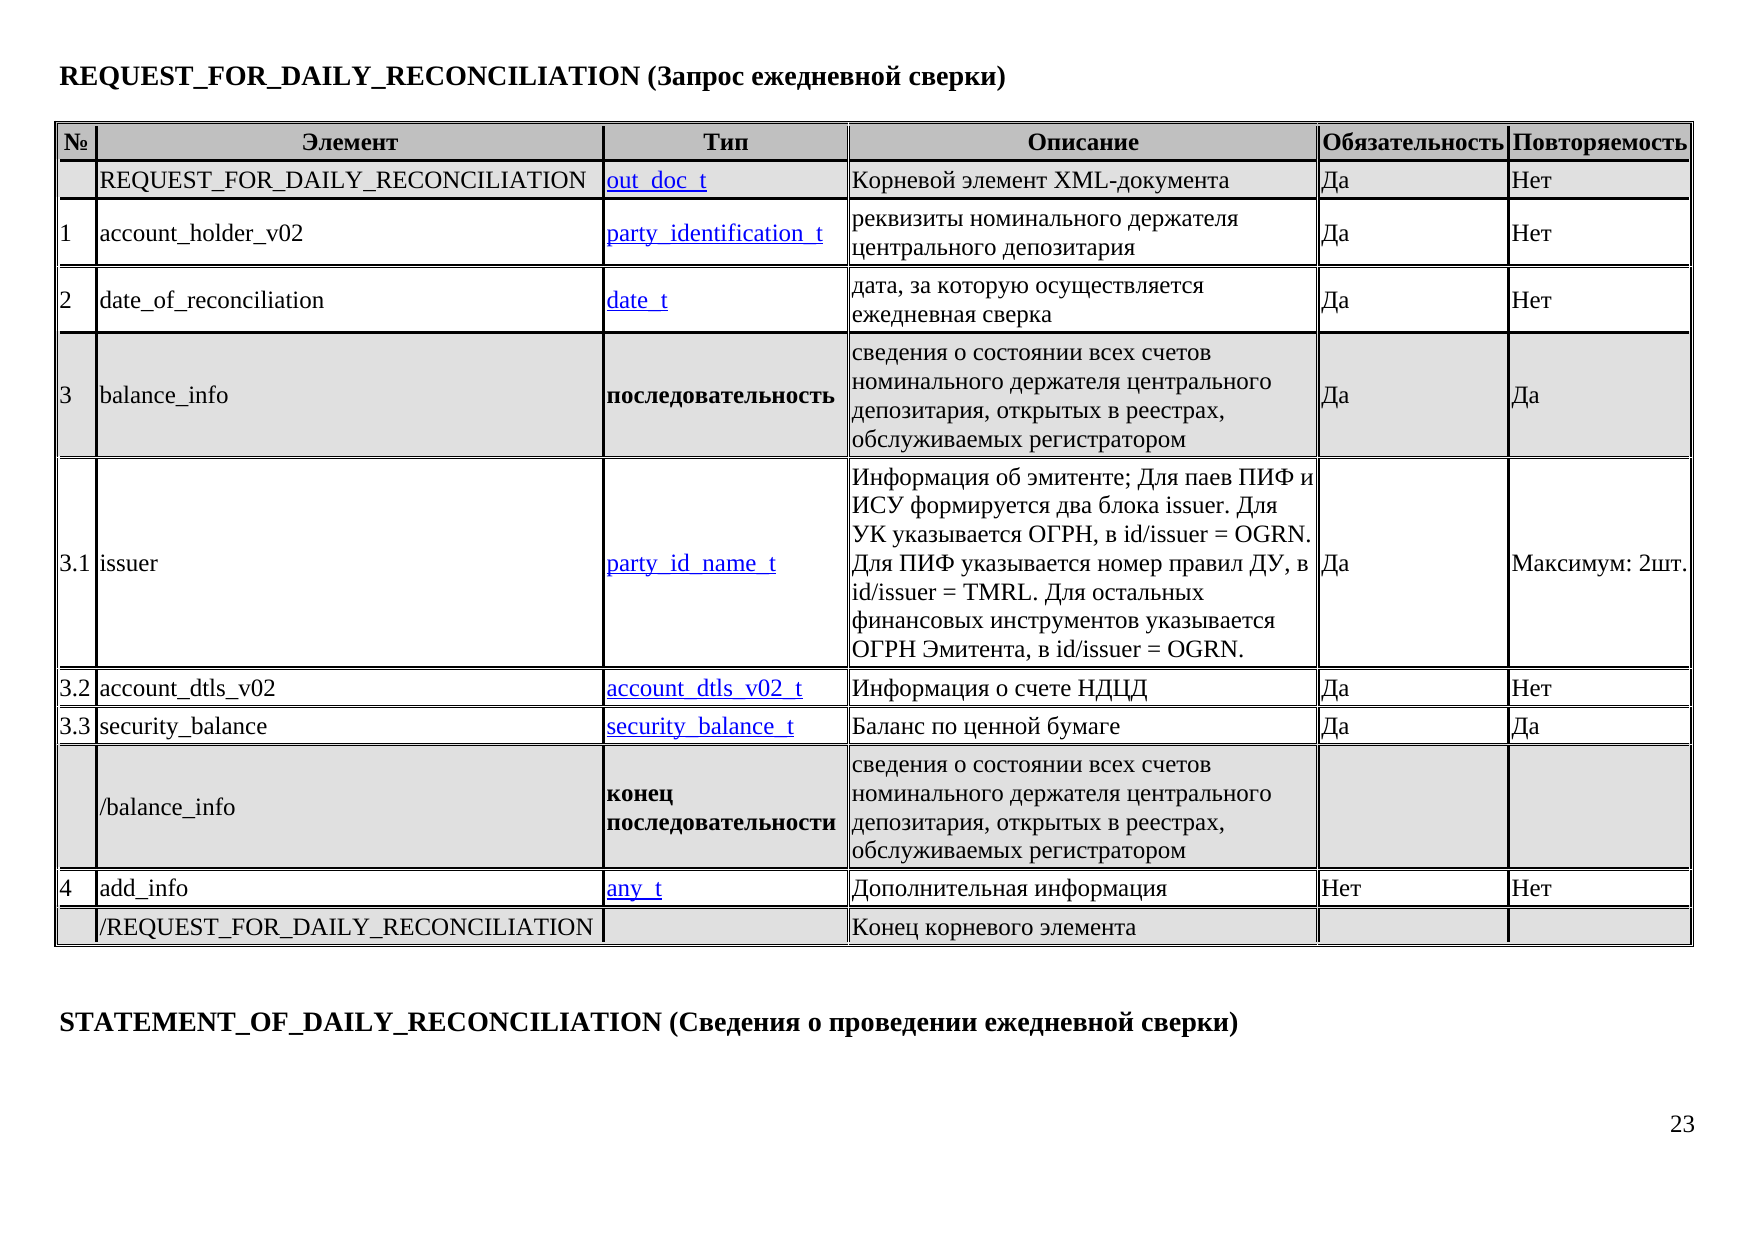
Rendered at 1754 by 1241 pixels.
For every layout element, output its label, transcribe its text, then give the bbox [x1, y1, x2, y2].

table_cell REQUEST_FOR_DAILY_RECONCILIATION [98, 162, 602, 197]
table_cell 2 [58, 264, 95, 331]
table_cell Да [1320, 334, 1507, 456]
table_cell security_balance [98, 708, 602, 743]
table_cell out_doc_t [605, 162, 847, 197]
table_header Описание [849, 122, 1318, 159]
subtitle REQUEST_FOR_DAILY_RECONCILIATION (Запрос ежедневной сверки) [59, 59, 1695, 91]
table_cell date_of_reconciliation [98, 268, 602, 331]
table_cell Нет [1510, 197, 1690, 264]
table_cell [58, 905, 96, 944]
table_cell balance_info [98, 334, 602, 456]
table_cell [58, 159, 95, 197]
table_cell 1 [58, 197, 95, 264]
table_cell account_holder_v02 [98, 200, 602, 264]
table_cell реквизиты номинального держателя центрального депозитария [850, 200, 1316, 264]
table_cell Нет [1510, 159, 1690, 197]
table_cell Да [1510, 331, 1690, 456]
table_cell add_info [98, 871, 602, 905]
table_cell date_t [605, 268, 847, 331]
table_cell [1508, 905, 1691, 944]
subtitle STATEMENT_OF_DAILY_RECONCILIATION (Сведения о проведении ежедневной сверки) [59, 1005, 1695, 1037]
table_cell Да [1510, 705, 1691, 743]
table_cell /REQUEST_FOR_DAILY_RECONCILIATION [96, 909, 603, 944]
table_cell последовательность [605, 334, 847, 456]
table_cell Конец корневого элемента [849, 905, 1318, 944]
table_cell party_identification_t [605, 200, 847, 264]
table_cell [1508, 743, 1692, 867]
table_cell Да [1320, 200, 1507, 264]
table_cell 3 [58, 331, 95, 456]
table_header № [58, 124, 96, 159]
table_cell issuer [98, 459, 602, 666]
table_cell party_id_name_t [605, 459, 847, 666]
table_cell Нет [1320, 871, 1507, 905]
table_cell Нет [1510, 264, 1691, 331]
table_cell [1318, 909, 1508, 944]
table_cell сведения о состоянии всех счетов номинального держателя центрального депозитария, открытых в реестрах, обслуживаемых регистратором [850, 334, 1316, 456]
table_header Элемент [96, 124, 603, 159]
table_cell конец последовательности [605, 746, 847, 867]
table_cell Информация об эмитенте; Для паев ПИФ и ИСУ формируется два блока issuer. Для УК указывается ОГРН, в id/issuer = OGRN. Для ПИФ указывается номер правил ДУ, в id/issuer = TMRL. Для остальных финансовых инструментов указывается ОГРН Эмитента, в id/issuer = OGRN. [850, 459, 1316, 666]
table_cell Корневой элемент XML-документа [850, 162, 1316, 197]
table_cell Да [1320, 708, 1507, 743]
table_cell security_balance_t [605, 708, 847, 743]
table_cell Да [1320, 670, 1507, 704]
table_cell Дополнительная информация [850, 871, 1316, 905]
table_cell /balance_info [98, 746, 602, 867]
table_cell any_t [605, 871, 847, 905]
table_cell [56, 743, 96, 867]
table_cell сведения о состоянии всех счетов номинального держателя центрального депозитария, открытых в реестрах, обслуживаемых регистратором [850, 746, 1316, 867]
table_cell Да [1320, 162, 1507, 197]
table_cell Да [1320, 459, 1507, 666]
table_cell 3.1 [56, 456, 96, 666]
table_cell дата, за которую осуществляется ежедневная сверка [850, 268, 1316, 331]
table_header Тип [603, 124, 848, 159]
table_cell 3.3 [58, 705, 95, 743]
table_cell Нет [1510, 867, 1691, 905]
table_header Повторяемость [1508, 124, 1690, 159]
table_cell Максимум: 2шт. [1508, 456, 1692, 666]
table_cell 4 [58, 867, 95, 905]
table_cell 3.2 [58, 666, 95, 704]
table_header Обязательность [1318, 124, 1508, 159]
table_cell [603, 909, 848, 944]
table_cell Информация о счете НДЦД [850, 670, 1316, 704]
table_cell account_dtls_v02 [98, 670, 602, 704]
table_cell Нет [1510, 666, 1691, 704]
table_cell Да [1320, 268, 1507, 331]
table_cell Баланс по ценной бумаге [850, 708, 1316, 743]
table_cell account_dtls_v02_t [605, 670, 847, 704]
table_cell [1320, 746, 1507, 867]
